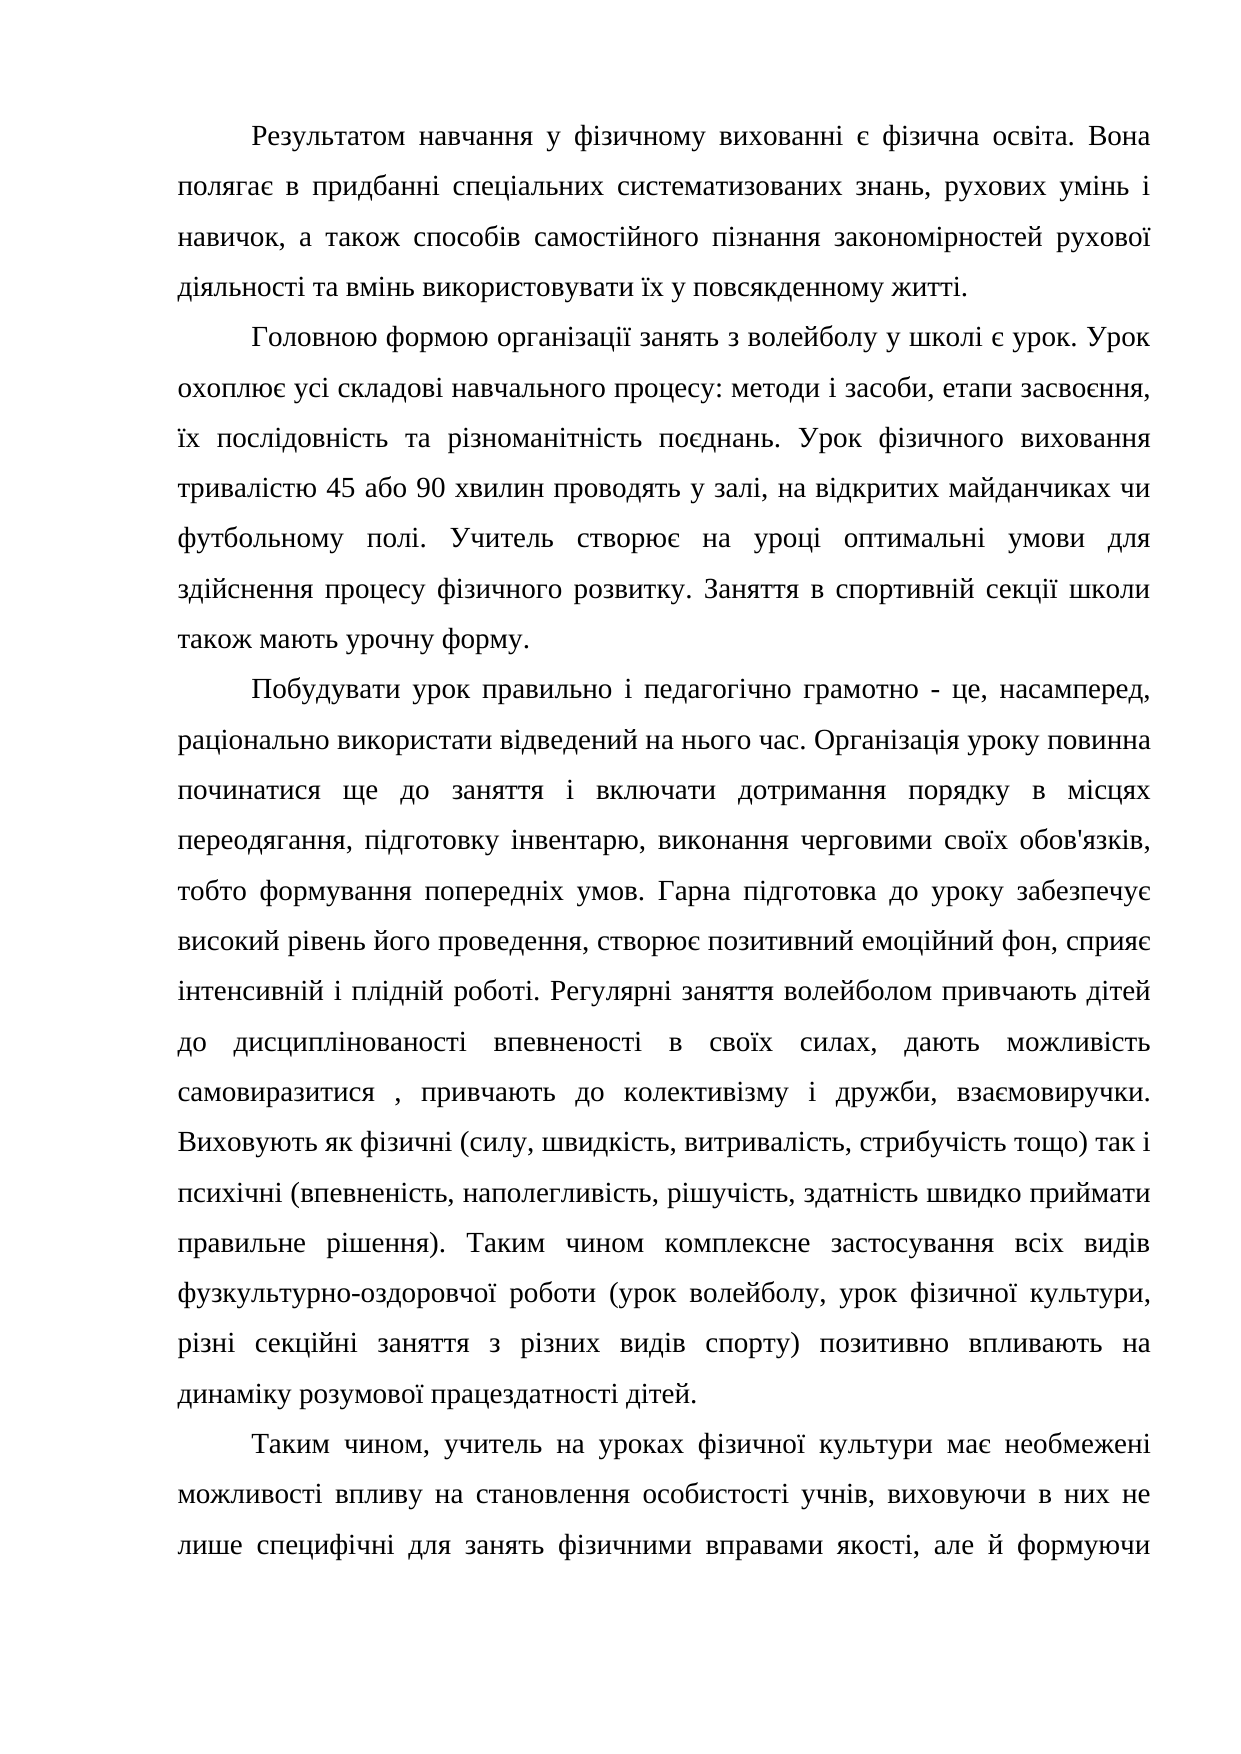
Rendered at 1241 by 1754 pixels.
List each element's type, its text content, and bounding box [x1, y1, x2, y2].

text Головною формою організації занять з волейболу у школі є урок. Урок охоплює усі складові навчального процесу: методи і засоби, етапи засвоєння, їх послідовність та різноманітність поєднань. Урок фізичного виховання тривалістю 45 або 90 хвилин проводять у залі, на відкритих майданчиках чи футбольному полі. Учитель створює на уроці оптимальні умови для здійснення процесу фізичного розвитку. Заняття в спортивній секції школи також мають урочну форму. [177, 319, 1152, 655]
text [177, 1426, 1152, 1560]
text Побудувати урок правильно і педагогічно грамотно - це, насамперед, раціонально використати відведений на нього час. Організація уроку повинна починатися ще до заняття і включати дотримання порядку в місцях переодягання, підготовку інвентарю, виконання черговими своїх обов'язків, тобто формування попередніх умов. Гарна підготовка до уроку забезпечує високий рівень його проведення, створює позитивний емоційний фон, сприяє інтенсивній і плідній роботі. Регулярні заняття волейболом привчають дітей до дисциплінованості впевненості в своїх силах, дають можливість самовиразитися , привчають до колективізму і дружби, взаємовиручки. Виховують як фізичні (силу, швидкість, витривалість, стрибучість тощо) так і психічні (впевненість, наполегливість, рішучість, здатність швидко приймати правильне рішення). Таким чином комплексне застосування всіх видів фузкультурно-оздоровчої роботи (урок волейболу, урок фізичної культури, різні секційні заняття з різних видів спорту) позитивно впливають на динаміку розумової працездатності дітей. [177, 672, 1152, 1409]
text Результатом навчання у фізичному вихованні є фізична освіта. Вона полягає в придбанні спеціальних систематизованих знань, рухових умінь і навичок, а також способів самостійного пізнання закономірностей рухової діяльності та вмінь використовувати їх у повсякденному житті. [177, 118, 1152, 303]
